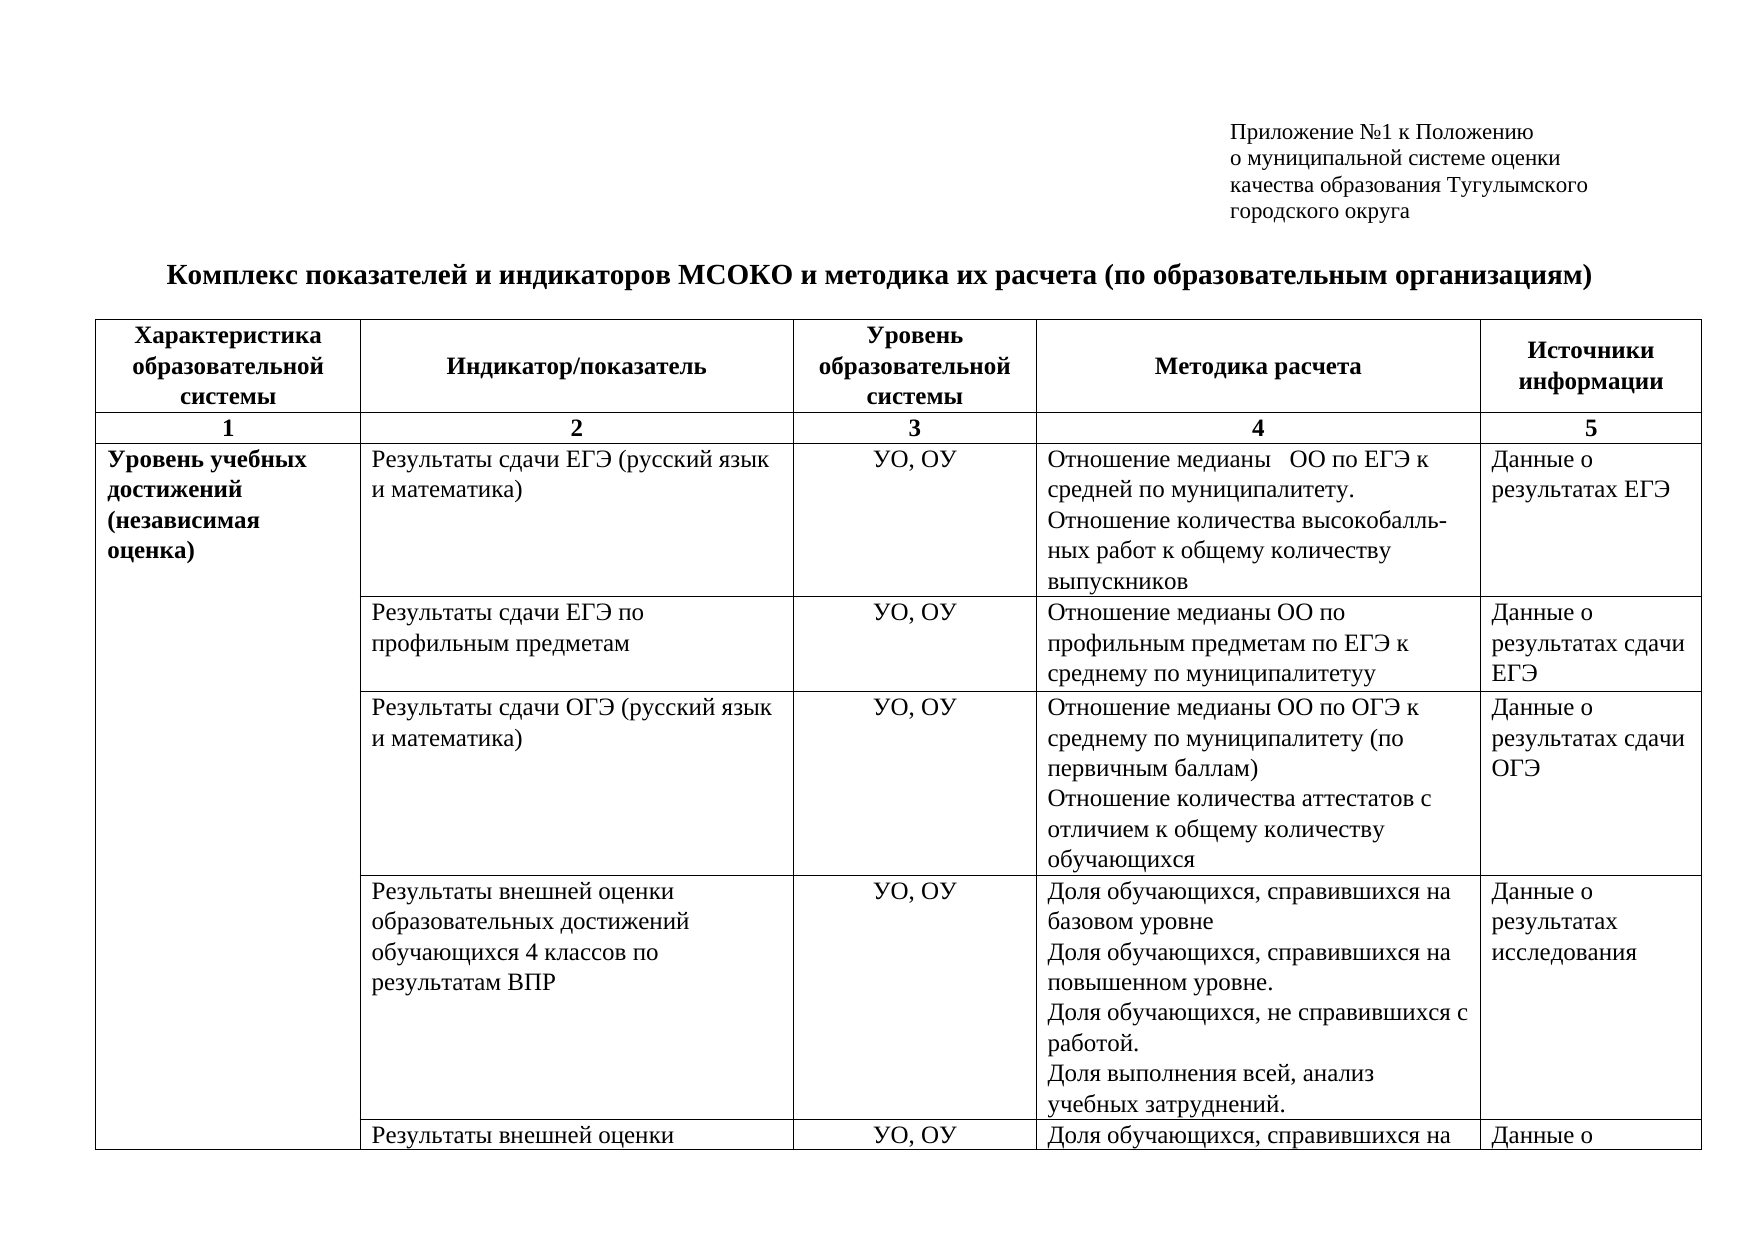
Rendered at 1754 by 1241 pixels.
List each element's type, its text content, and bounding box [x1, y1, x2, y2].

text качества образования Тугулымского [1224, 171, 1636, 197]
table_cell УО, ОУ [794, 444, 1036, 596]
table_header Индикатор/показатель [361, 320, 793, 412]
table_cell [1037, 1120, 1480, 1149]
table_cell УО, ОУ [794, 692, 1036, 875]
table_cell УО, ОУ [794, 597, 1036, 691]
table_header Источники информации [1481, 320, 1701, 412]
table_cell 3 [794, 413, 1036, 443]
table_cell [1481, 1120, 1701, 1149]
table_cell 4 [1037, 413, 1480, 443]
text о муниципальной системе оценки [1224, 144, 1636, 171]
table_cell Данные о результатах сдачи ОГЭ [1481, 692, 1701, 875]
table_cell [361, 1120, 793, 1149]
text городского округа [1224, 197, 1636, 223]
table_cell Результаты сдачи ЕГЭ (русский язык и математика) [361, 444, 793, 596]
table_cell Данные о результатах исследования [1481, 876, 1701, 1119]
text Комплекс показателей и индикаторов МСОКО и методика их расчета (по образовательным организациям) [118, 257, 1641, 291]
table_cell Отношение медианы ОО по профильным предметам по ЕГЭ к среднему по муниципалитетуу [1037, 597, 1480, 691]
table_cell Данные о результатах ЕГЭ [1481, 444, 1701, 596]
table_cell Результаты сдачи ЕГЭ по профильным предметам [361, 597, 793, 691]
table_cell Результаты сдачи ОГЭ (русский язык и математика) [361, 692, 793, 875]
table_cell Данные о результатах сдачи ЕГЭ [1481, 597, 1701, 691]
table_cell 1 [96, 413, 360, 443]
table_cell 5 [1481, 413, 1701, 443]
table_cell УО, ОУ [794, 876, 1036, 1119]
text Приложение №1 к Положению [1224, 118, 1636, 144]
table_cell Отношение медианы ОО по ОГЭ к среднему по муниципалитету (по первичным баллам) Отношение количества аттестатов с отличием к общему количеству обучающихся [1037, 692, 1480, 875]
table_cell УО, ОУ [794, 1120, 1036, 1149]
table_header Методика расчета [1037, 320, 1480, 412]
table_cell Уровень учебных достижений (независимая оценка) [96, 444, 360, 1149]
table_cell Результаты внешней оценки образовательных достижений обучающихся 4 классов по результатам ВПР [361, 876, 793, 1119]
table_header Характеристика образовательной системы [96, 320, 360, 412]
table_header Уровень образовательной системы [794, 320, 1036, 412]
table_cell Отношение медианы ОО по ЕГЭ к средней по муниципалитету. Отношение количества высокобалль-ных работ к общему количеству выпускников [1037, 444, 1480, 596]
table_cell 2 [361, 413, 793, 443]
